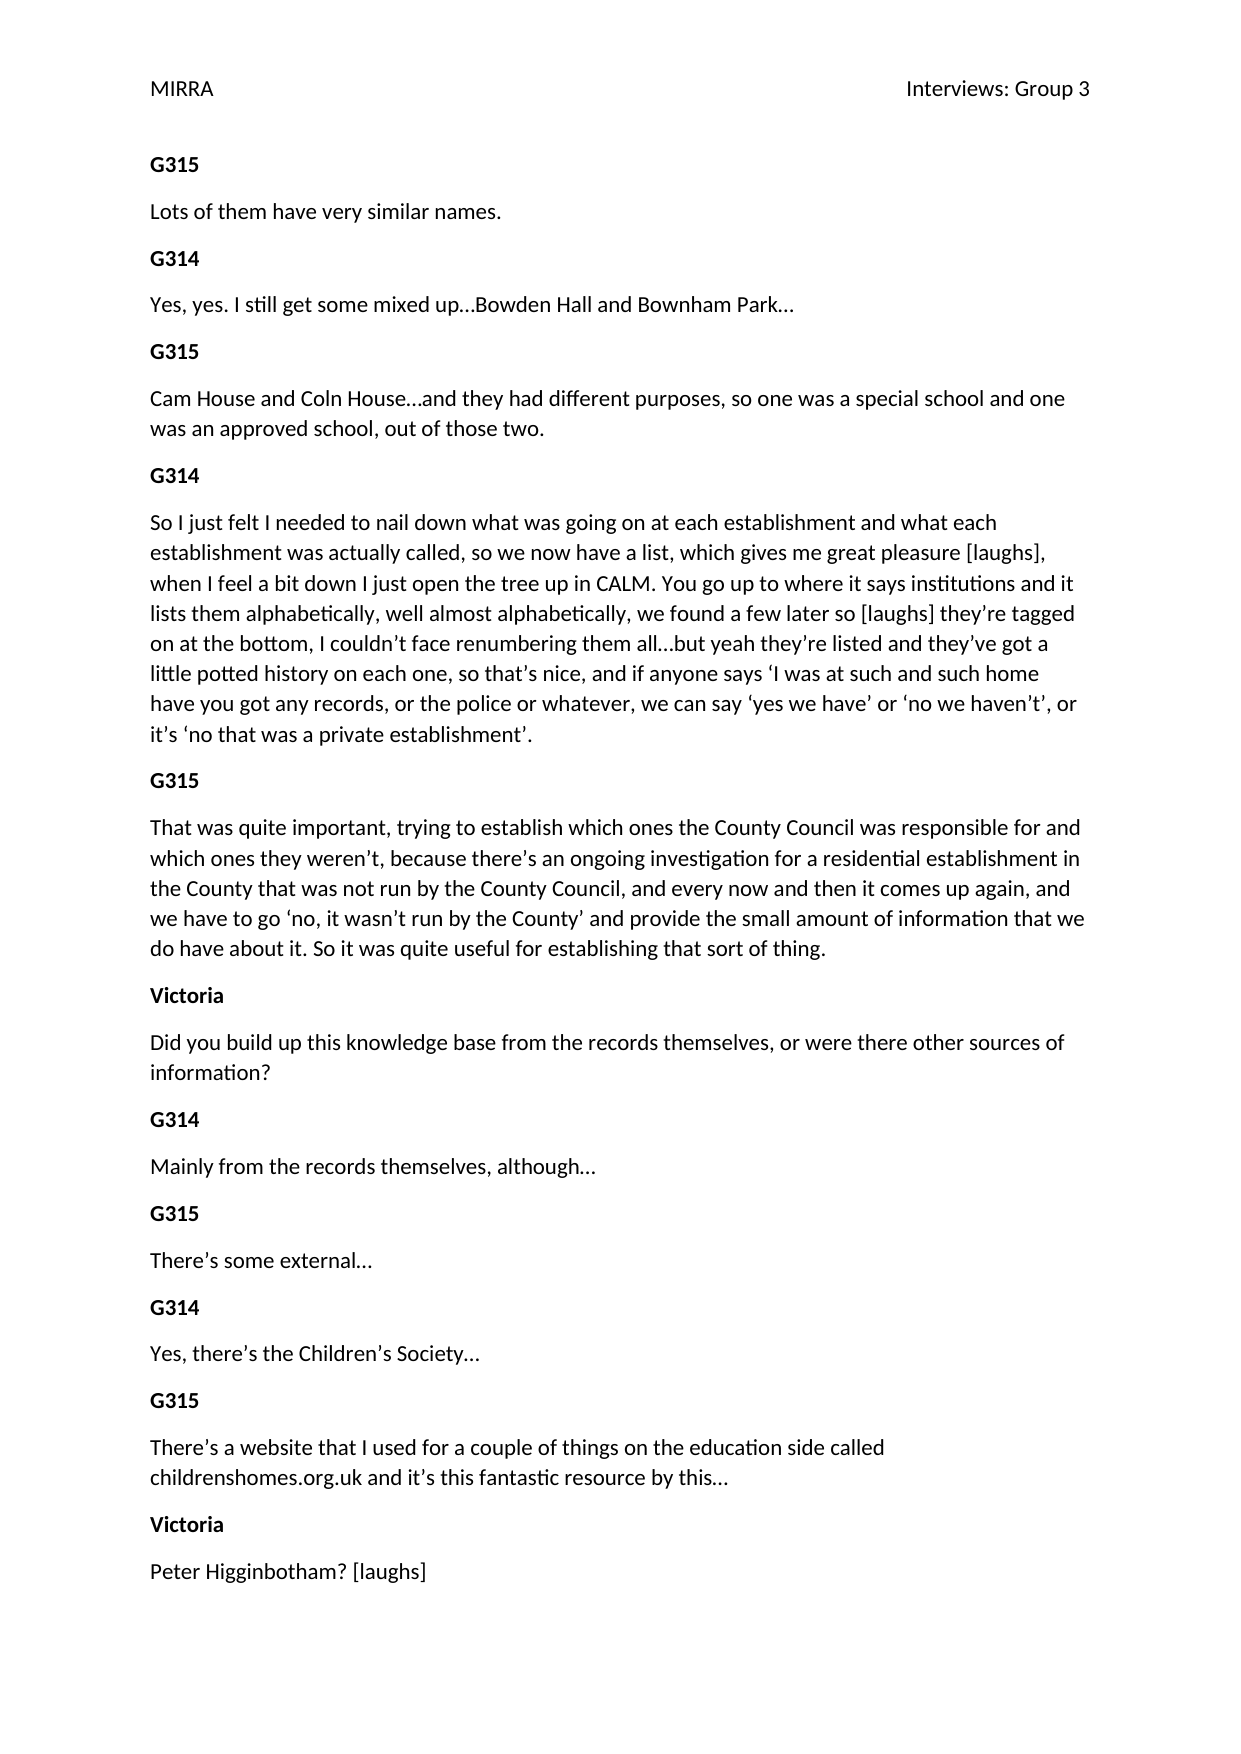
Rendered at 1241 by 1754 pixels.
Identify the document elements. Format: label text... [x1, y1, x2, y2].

text Cam House and Coln House…and they had different purposes, so one was a special school and one was an approved school, out of those two. [150, 384, 1090, 443]
text There’s some external… [150, 1246, 1090, 1274]
text Lots of them have very similar names. [150, 197, 1090, 225]
text That was quite important, trying to establish which ones the County Council was responsible for and which ones they weren’t, because there’s an ongoing investigation for a residential establishment in the County that was not run by the County Council, and every now and then it comes up again, and we have to go ‘no, it wasn’t run by the County’ and provide the small amount of information that we do have about it. So it was quite useful for establishing that sort of thing. [150, 813, 1090, 962]
text G315 [150, 1386, 1090, 1414]
text G314 [150, 244, 1090, 272]
text There’s a website that I used for a couple of things on the education side called childrenshomes.org.uk and it’s this fantastic resource by this… [150, 1433, 1090, 1492]
text G314 [150, 1293, 1090, 1321]
text G315 [150, 337, 1090, 366]
text Yes, yes. I still get some mixed up…Bowden Hall and Bownham Park… [150, 291, 1090, 319]
text Yes, there’s the Children’s Society… [150, 1339, 1090, 1368]
text G314 [150, 1105, 1090, 1133]
text G315 [150, 150, 1090, 178]
text So I just felt I needed to nail down what was going on at each establishment and what each establishment was actually called, so we now have a list, which gives me great pleasure [laughs], when I feel a bit down I just open the tree up in CALM. You go up to where it says institutions and it lists them alphabetically, well almost alphabetically, we found a few later so [laughs] they’re tagged on at the bottom, I couldn’t face renumbering them all…but yeah they’re listed and they’ve got a little potted history on each one, so that’s nice, and if anyone says ‘I was at such and such home have you got any records, or the police or whatever, we can say ‘yes we have’ or ‘no we haven’t’, or it’s ‘no that was a private establishment’. [150, 508, 1090, 748]
text Mainly from the records themselves, although… [150, 1152, 1090, 1180]
text Victoria [150, 981, 1090, 1009]
text G314 [150, 461, 1090, 489]
text Peter Higginbotham? [laughs] [150, 1557, 1090, 1585]
text G315 [150, 1199, 1090, 1227]
text Victoria [150, 1510, 1090, 1538]
text Did you build up this knowledge base from the records themselves, or were there other sources of information? [150, 1028, 1090, 1086]
text G315 [150, 767, 1090, 795]
